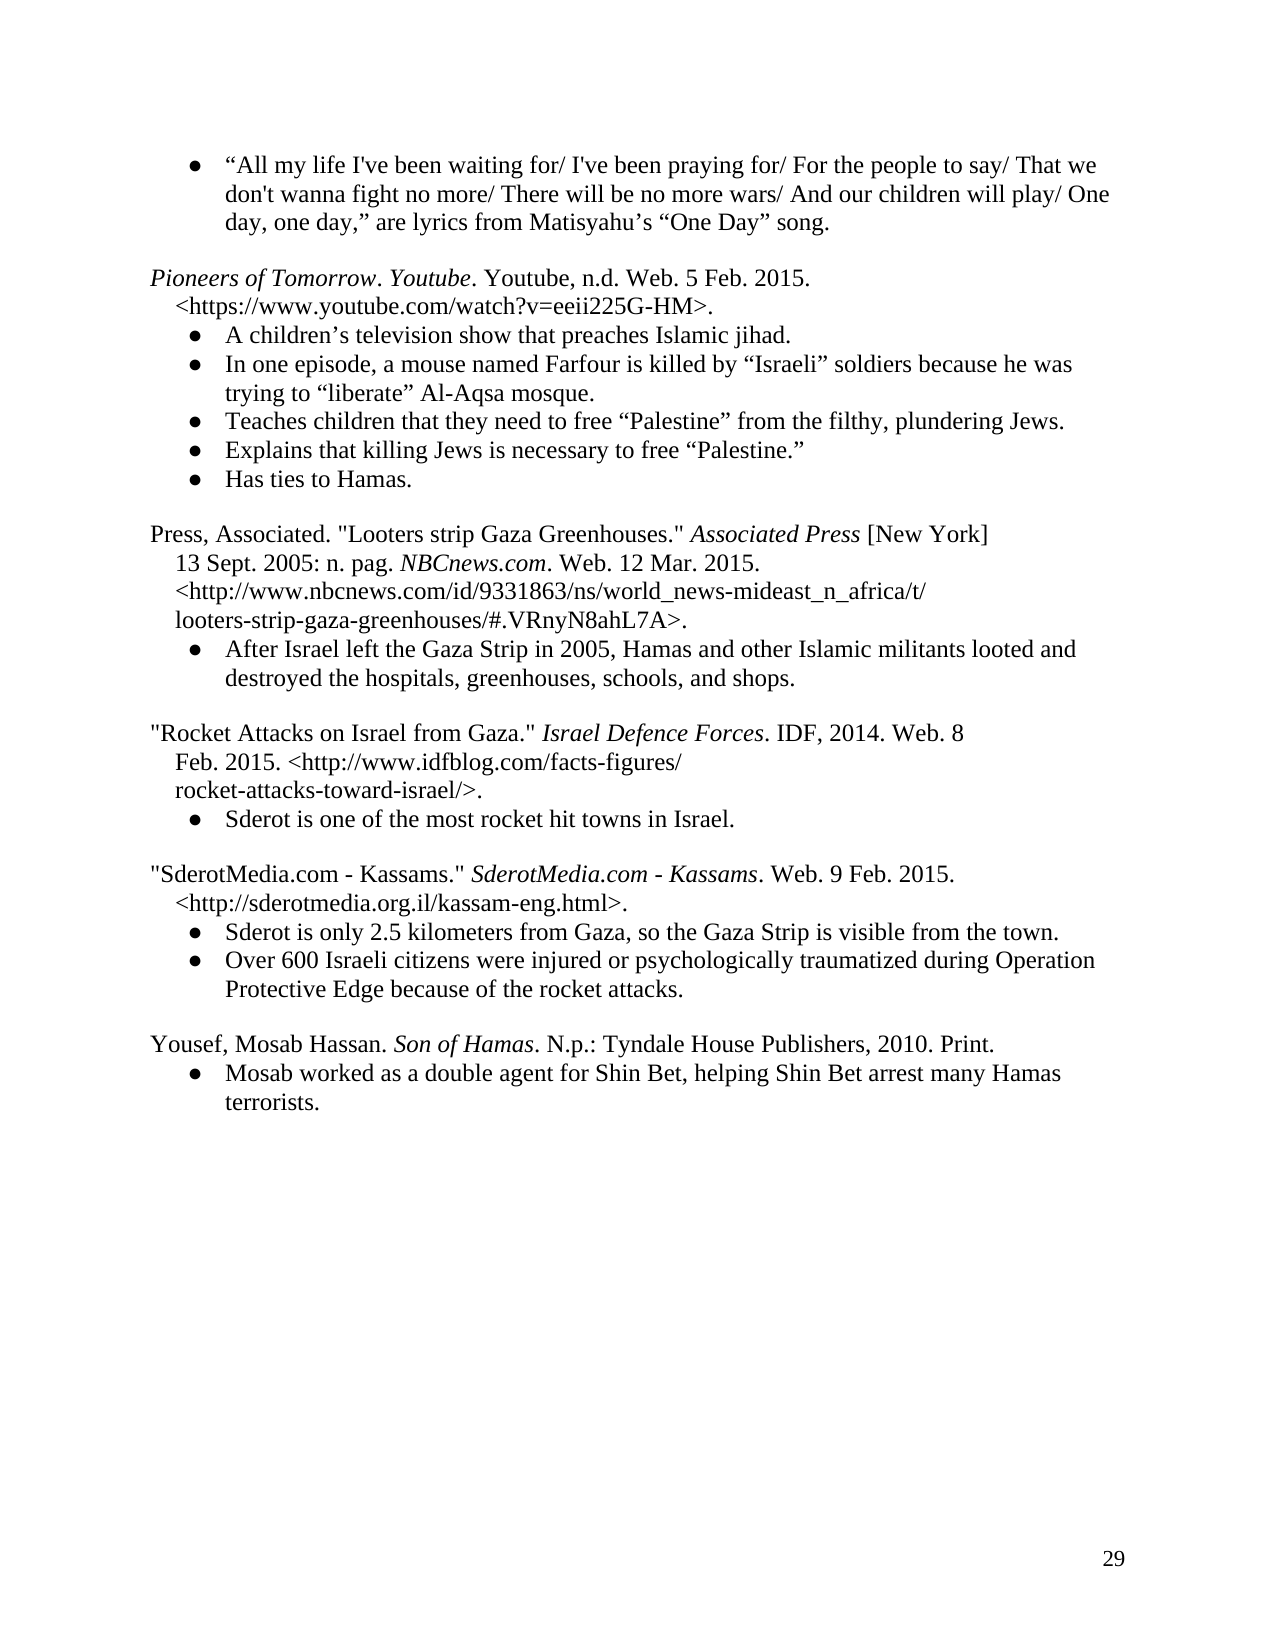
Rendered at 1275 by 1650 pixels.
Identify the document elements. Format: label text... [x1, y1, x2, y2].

text Press, Associated. "Looters strip Gaza Greenhouses." Associated Press [New York] [150, 519, 1125, 548]
text "SderotMedia.com - Kassams." SderotMedia.com - Kassams. Web. 9 Feb. 2015. [150, 859, 1125, 888]
text <https://www.youtube.com/watch?v=eeii225G-HM>. [150, 291, 1125, 320]
list Teaches children that they need to free “Palestine” from the filthy, plundering Jews. [187, 406, 1125, 435]
list “All my life I've been waiting for/ I've been praying for/ For the people to say/ That we don't wanna fight no more/ There will be no more wars/ And our children will play/ One day, one day,” are lyrics from Matisyahu’s “One Day” song. [187, 150, 1125, 236]
list In one episode, a mouse named Farfour is killed by “Israeli” soldiers because he was trying to “liberate” Al-Aqsa mosque. [187, 349, 1125, 406]
list After Israel left the Gaza Strip in 2005, Hamas and other Islamic militants looted and destroyed the hospitals, greenhouses, schools, and shops. [187, 634, 1125, 691]
text 13 Sept. 2005: n. pag. NBCnews.com. Web. 12 Mar. 2015. [150, 548, 1125, 576]
text "Rocket Attacks on Israel from Gaza." Israel Defence Forces. IDF, 2014. Web. 8 [150, 718, 1125, 747]
list Over 600 Israeli citizens were injured or psychologically traumatized during Operation Protective Edge because of the rocket attacks. [187, 945, 1125, 1003]
list A children’s television show that preaches Islamic jihad. [187, 320, 1125, 349]
text <http://www.nbcnews.com/id/9331863/ns/world_news-mideast_n_africa/t/ [150, 576, 1125, 605]
text <http://sderotmedia.org.il/kassam-eng.html>. [150, 888, 1125, 917]
list Mosab worked as a double agent for Shin Bet, helping Shin Bet arrest many Hamas terrorists. [187, 1058, 1125, 1116]
text looters-strip-gaza-greenhouses/#.VRnyN8ahL7A>. [150, 605, 1125, 634]
text rocket-attacks-toward-israel/>. [150, 775, 1125, 804]
text Pioneers of Tomorrow. Youtube. Youtube, n.d. Web. 5 Feb. 2015. [150, 263, 1125, 291]
list Sderot is one of the most rocket hit towns in Israel. [187, 804, 1125, 833]
list Sderot is only 2.5 kilometers from Gaza, so the Gaza Strip is visible from the town. [187, 917, 1125, 945]
list Explains that killing Jews is necessary to free “Palestine.” [187, 435, 1125, 464]
list Has ties to Hamas. [187, 464, 1125, 493]
text Feb. 2015. <http://www.idfblog.com/facts-figures/ [150, 747, 1125, 775]
text Yousef, Mosab Hassan. Son of Hamas. N.p.: Tyndale House Publishers, 2010. Print. [150, 1029, 1125, 1058]
